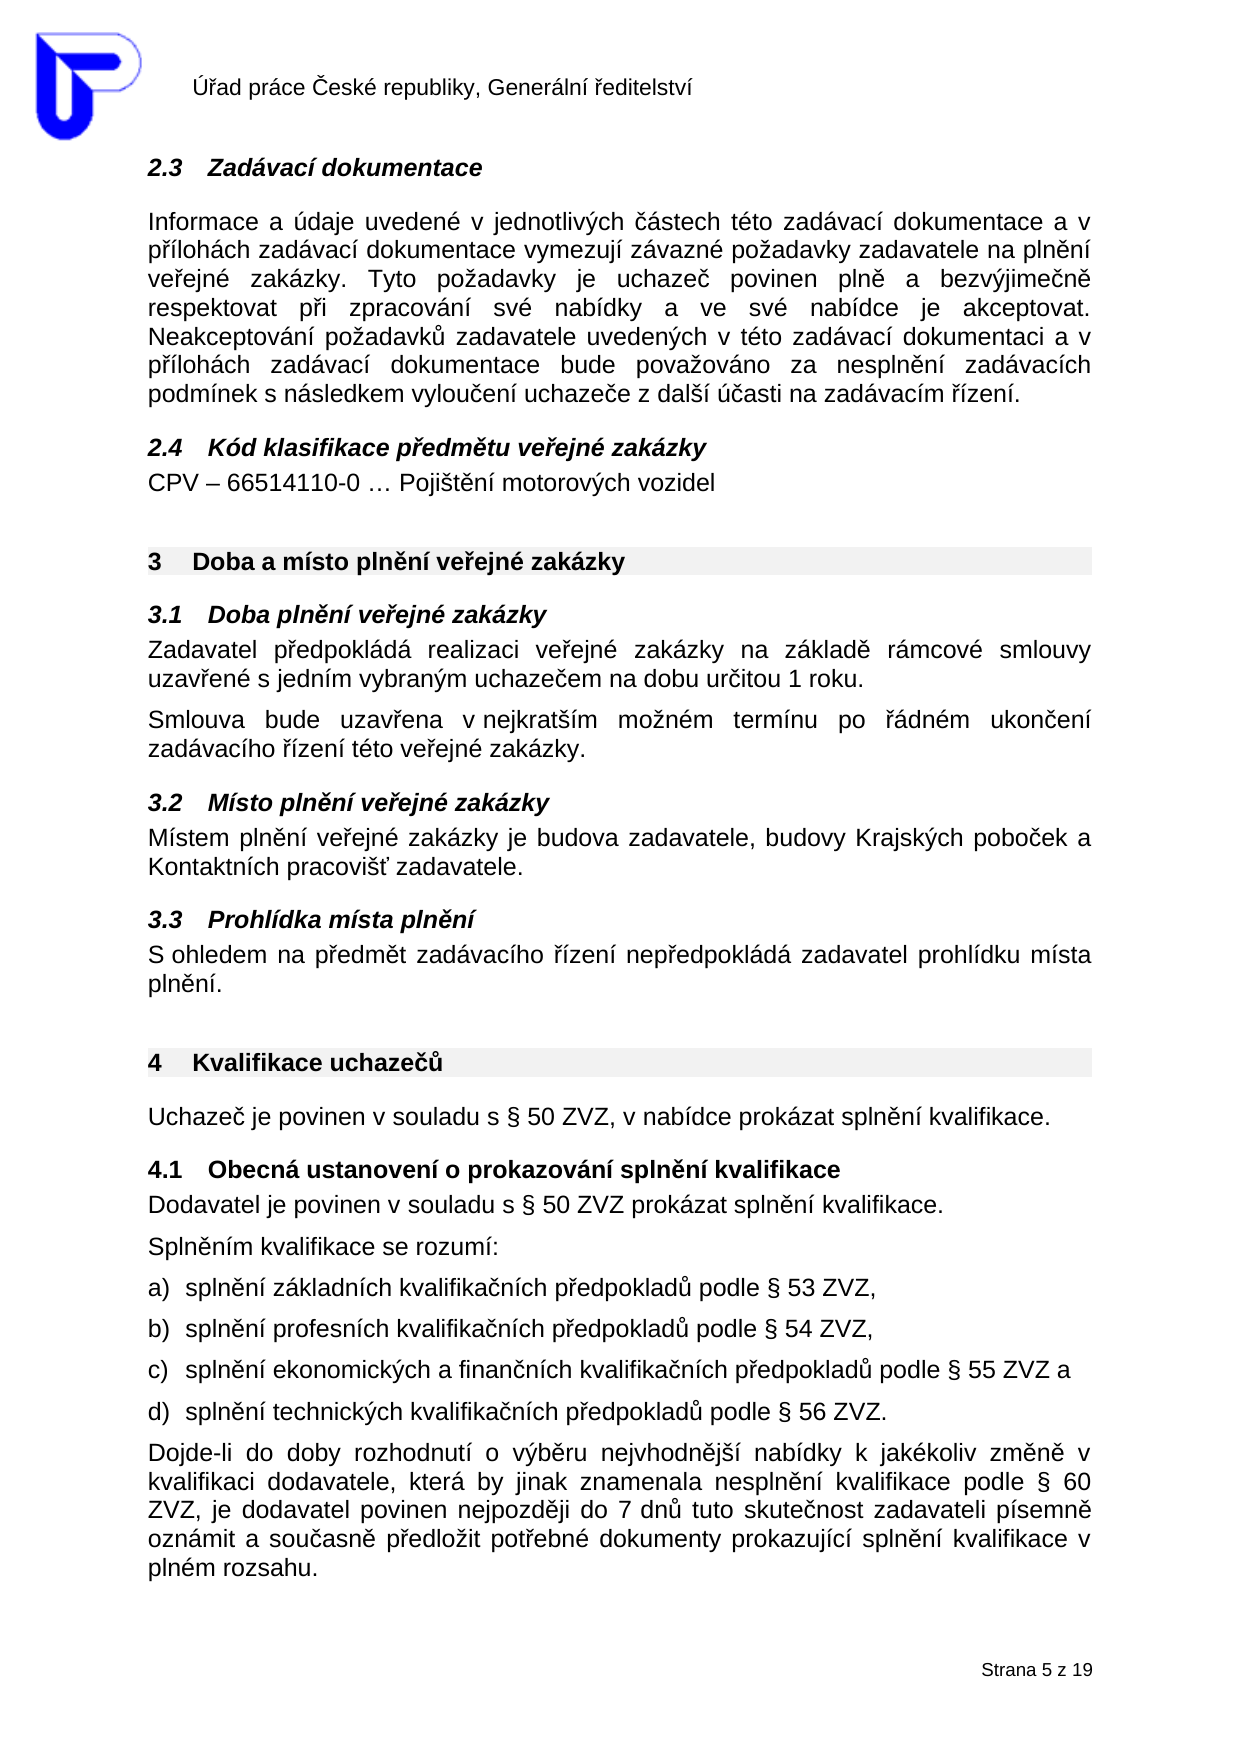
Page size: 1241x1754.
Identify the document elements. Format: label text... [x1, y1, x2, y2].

text S ohledem na předmět zadávacího řízení nepředpokládá zadavatel prohlídku místa plnění. [148, 940, 1092, 998]
list splnění profesních kvalifikačních předpokladů podle § 54 ZVZ, [148, 1314, 1092, 1343]
list Kvalifikace uchazečů [148, 1048, 1092, 1077]
text Dojde-li do doby rozhodnutí o výběru nejvhodnější nabídky k jakékoliv změně v kvalifikaci dodavatele, která by jinak znamenala nesplnění kvalifikace podle § 60 ZVZ, je dodavatel povinen nejpozději do 7 dnů tuto skutečnost zadavateli písemně oznámit a současně předložit potřebné dokumenty prokazující splnění kvalifikace v plném rozsahu. [148, 1438, 1092, 1582]
text Dodavatel je povinen v souladu s § 50 ZVZ prokázat splnění kvalifikace. [148, 1190, 1092, 1219]
text CPV – 66514110-0 … Pojištění motorových vozidel [148, 468, 1092, 497]
list Doba plnění veřejné zakázky [148, 600, 1092, 629]
text Smlouva bude uzavřena v nejkratším možném termínu po řádném ukončení zadávacího řízení této veřejné zakázky. [148, 705, 1092, 763]
text Uchazeč je povinen v souladu s § 50 ZVZ, v nabídce prokázat splnění kvalifikace. [148, 1102, 1092, 1130]
list splnění základních kvalifikačních předpokladů podle § 53 ZVZ, [148, 1273, 1092, 1302]
list Zadávací dokumentace [148, 153, 1092, 182]
list Doba a místo plnění veřejné zakázky [148, 547, 1092, 575]
list Prohlídka místa plnění [148, 905, 1092, 934]
list splnění ekonomických a finančních kvalifikačních předpokladů podle § 55 ZVZ a [148, 1355, 1092, 1384]
list splnění technických kvalifikačních předpokladů podle § 56 ZVZ. [148, 1397, 1092, 1425]
text Informace a údaje uvedené v jednotlivých částech této zadávací dokumentace a v přílohách zadávací dokumentace vymezují závazné požadavky zadavatele na plnění veřejné zakázky. Tyto požadavky je uchazeč povinen plně a bezvýjimečně respektovat při zpracování své nabídky a ve své nabídce je akceptovat. Neakceptování požadavků zadavatele uvedených v této zadávací dokumentaci a v přílohách zadávací dokumentace bude považováno za nesplnění zadávacích podmínek s následkem vyloučení uchazeče z další účasti na zadávacím řízení. [148, 207, 1092, 408]
text Splněním kvalifikace se rozumí: [148, 1232, 1092, 1260]
list Místo plnění veřejné zakázky [148, 788, 1092, 817]
list Obecná ustanovení o prokazování splnění kvalifikace [148, 1155, 1092, 1184]
text Místem plnění veřejné zakázky je budova zadavatele, budovy Krajských poboček a Kontaktních pracovišť zadavatele. [148, 823, 1092, 880]
list Kód klasifikace předmětu veřejné zakázky [148, 433, 1092, 462]
picture [35, 32, 145, 142]
text Zadavatel předpokládá realizaci veřejné zakázky na základě rámcové smlouvy uzavřené s jedním vybraným uchazečem na dobu určitou 1 roku. [148, 635, 1092, 693]
